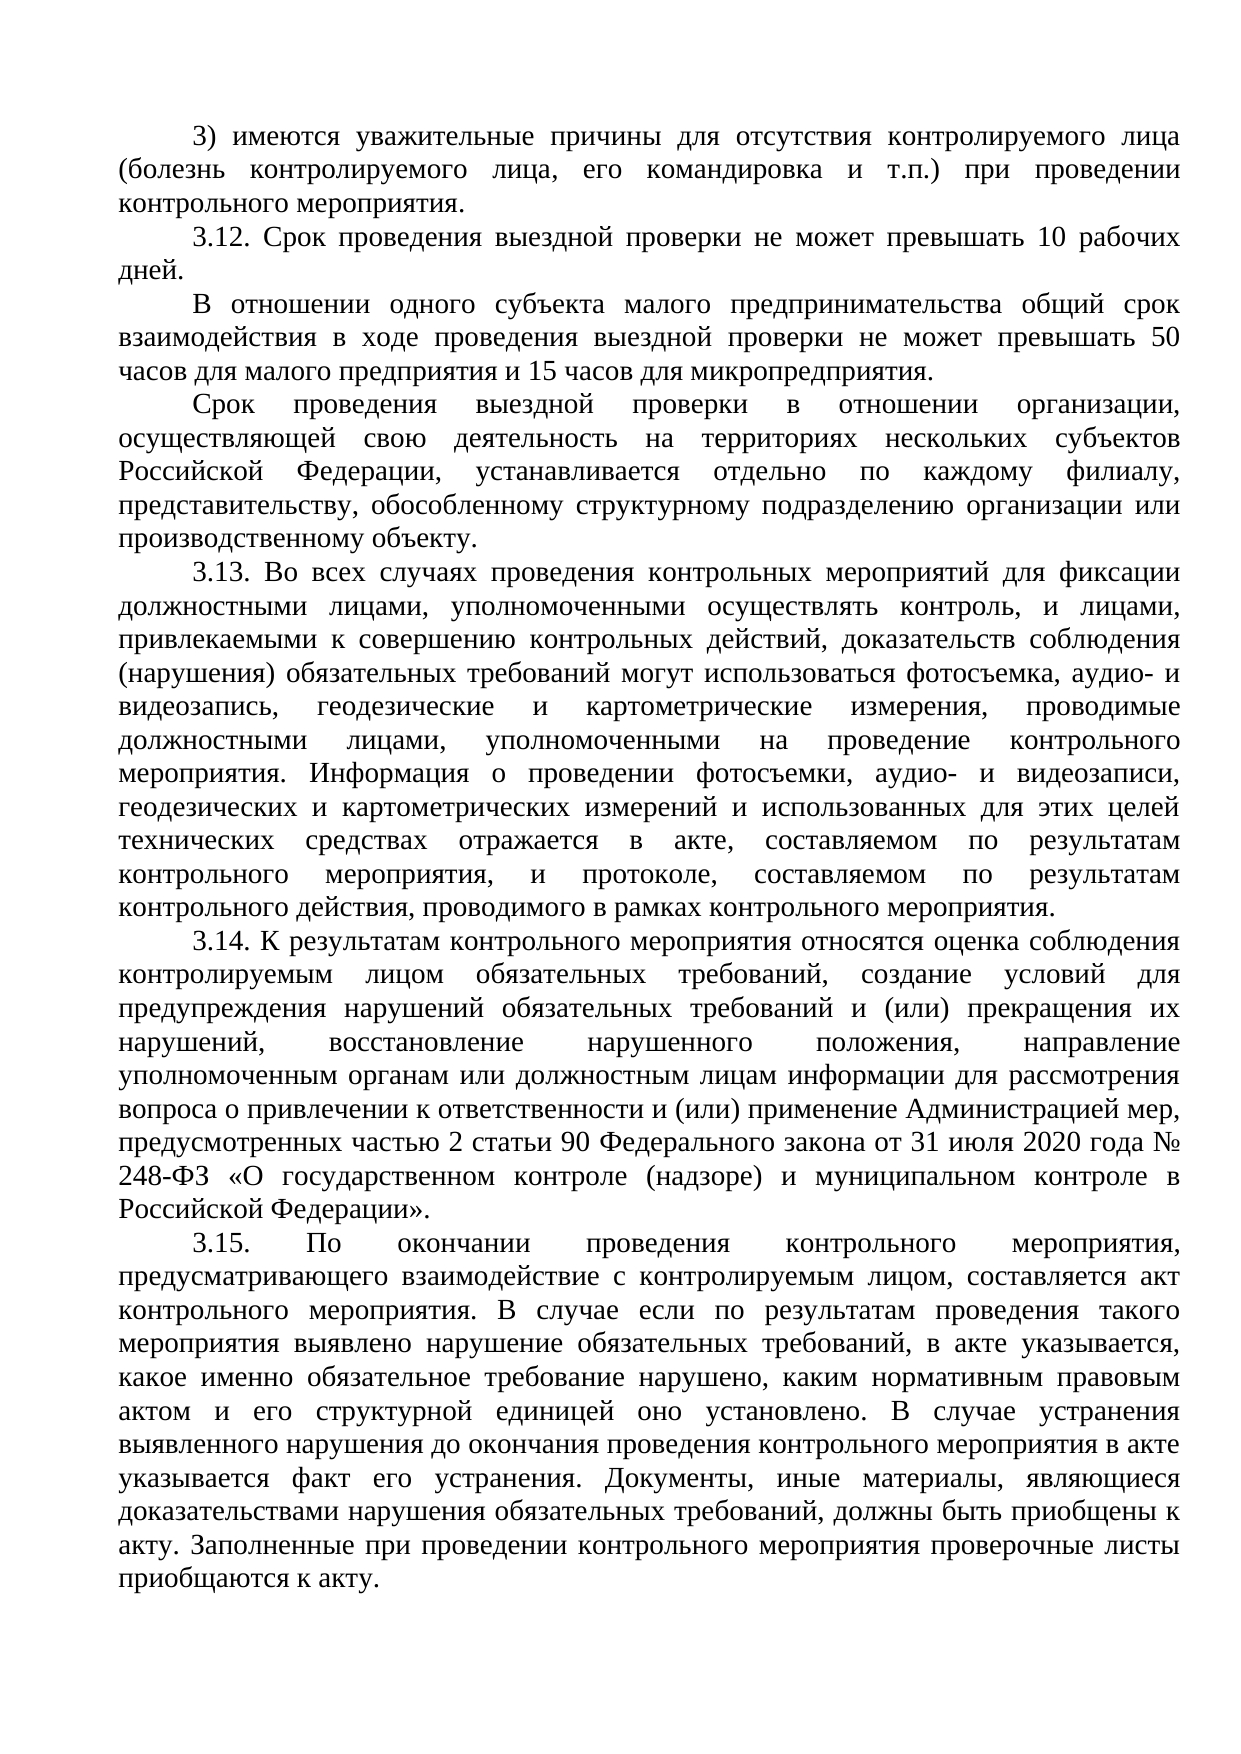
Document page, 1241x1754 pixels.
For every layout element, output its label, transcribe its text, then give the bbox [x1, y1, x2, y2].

text 3) имеются уважительные причины для отсутствия контролируемого лица (болезнь контролируемого лица, его командировка и т.п.) при проведении контрольного мероприятия. [118, 118, 1181, 219]
text 3.13. Во всех случаях проведения контрольных мероприятий для фиксации должностными лицами, уполномоченными осуществлять контроль, и лицами, привлекаемыми к совершению контрольных действий, доказательств соблюдения (нарушения) обязательных требований могут использоваться фотосъемка, аудио- и видеозапись, геодезические и картометрические измерения, проводимые должностными лицами, уполномоченными на проведение контрольного мероприятия. Информация о проведении фотосъемки, аудио- и видеозаписи, геодезических и картометрических измерений и использованных для этих целей технических средствах отражается в акте, составляемом по результатам контрольного мероприятия, и протоколе, составляемом по результатам контрольного действия, проводимого в рамках контрольного мероприятия. [118, 554, 1181, 923]
text 3.12. Срок проведения выездной проверки не может превышать 10 рабочих дней. [118, 219, 1181, 286]
text 3.14. К результатам контрольного мероприятия относятся оценка соблюдения контролируемым лицом обязательных требований, создание условий для предупреждения нарушений обязательных требований и (или) прекращения их нарушений, восстановление нарушенного положения, направление уполномоченным органам или должностным лицам информации для рассмотрения вопроса о привлечении к ответственности и (или) применение Администрацией мер, предусмотренных частью 2 статьи 90 Федерального закона от 31 июля 2020 года № 248-ФЗ «О государственном контроле (надзоре) и муниципальном контроле в Российской Федерации». [118, 923, 1181, 1225]
text 3.15. По окончании проведения контрольного мероприятия, предусматривающего взаимодействие с контролируемым лицом, составляется акт контрольного мероприятия. В случае если по результатам проведения такого мероприятия выявлено нарушение обязательных требований, в акте указывается, какое именно обязательное требование нарушено, каким нормативным правовым актом и его структурной единицей оно установлено. В случае устранения выявленного нарушения до окончания проведения контрольного мероприятия в акте указывается факт его устранения. Документы, иные материалы, являющиеся доказательствами нарушения обязательных требований, должны быть приобщены к акту. Заполненные при проведении контрольного мероприятия проверочные листы приобщаются к акту. [118, 1225, 1181, 1594]
text В отношении одного субъекта малого предпринимательства общий срок взаимодействия в ходе проведения выездной проверки не может превышать 50 часов для малого предприятия и 15 часов для микропредприятия. [118, 286, 1181, 386]
text Срок проведения выездной проверки в отношении организации, осуществляющей свою деятельность на территориях нескольких субъектов Российской Федерации, устанавливается отдельно по каждому филиалу, представительству, обособленному структурному подразделению организации или производственному объекту. [118, 386, 1181, 554]
